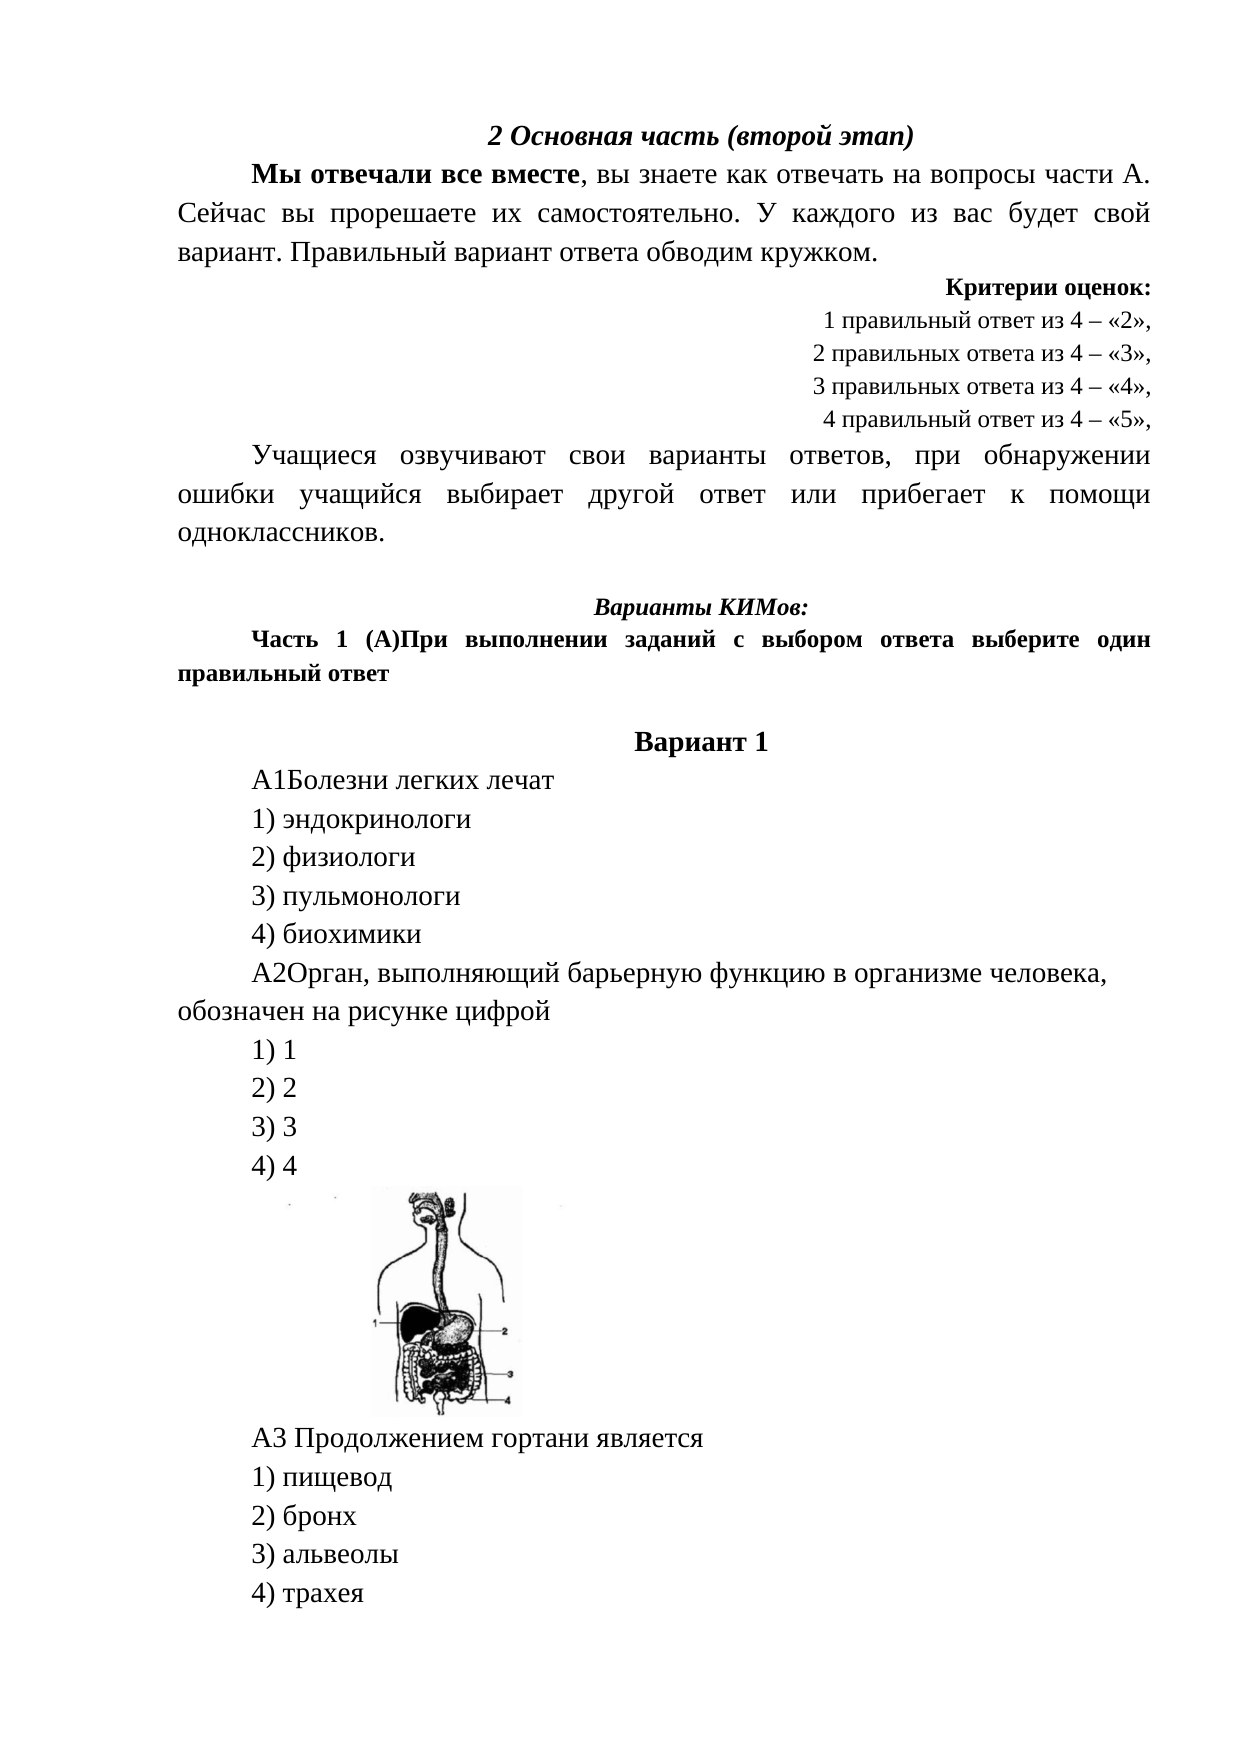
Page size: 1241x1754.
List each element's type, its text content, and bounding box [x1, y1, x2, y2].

text 4) 4 [177, 1148, 1152, 1181]
text 4) трахея [177, 1575, 1152, 1608]
text 4 правильный ответ из 4 – «5», [177, 404, 1152, 433]
text Учащиеся озвучивают свои варианты ответов, при обнаружении ошибки учащийся выбирает другой ответ или прибегает к помощи одноклассников. [177, 437, 1152, 548]
picture [251, 1186, 587, 1417]
text А1Болезни легких лечат [177, 762, 1152, 796]
text 2) бронх [177, 1498, 1152, 1531]
text А2Орган, выполняющий барьерную функцию в организме человека, обозначен на рисунке цифрой [177, 955, 1152, 1027]
text Часть 1 (А)При выполнении заданий с выбором ответа выберите один правильный ответ [177, 624, 1152, 686]
text Мы отвечали все вместе, вы знаете как отвечать на вопросы части А. Сейчас вы прорешаете их самостоятельно. У каждого из вас будет свой вариант. Правильный вариант ответа обводим кружком. [177, 157, 1152, 267]
text 1) эндокринологи [177, 801, 1152, 834]
text А3 Продолжением гортани является [177, 1421, 1152, 1454]
text 3) 3 [177, 1109, 1152, 1143]
text 1) пищевод [177, 1459, 1152, 1493]
text 2) физиологи [177, 839, 1152, 873]
text 1) 1 [177, 1032, 1152, 1066]
text Вариант 1 [177, 724, 1152, 757]
text 3 правильных ответа из 4 – «4», [177, 371, 1152, 400]
text Варианты КИМов: [177, 592, 1152, 620]
text Критерии оценок: [177, 272, 1152, 301]
text 1 правильный ответ из 4 – «2», [177, 305, 1152, 334]
text 3) альвеолы [177, 1536, 1152, 1570]
text 2) 2 [177, 1071, 1152, 1104]
text 4) биохимики [177, 916, 1152, 950]
text 2 Основная часть (второй этап) [177, 118, 1152, 152]
text 2 правильных ответа из 4 – «3», [177, 338, 1152, 367]
text 3) пульмонологи [177, 878, 1152, 911]
